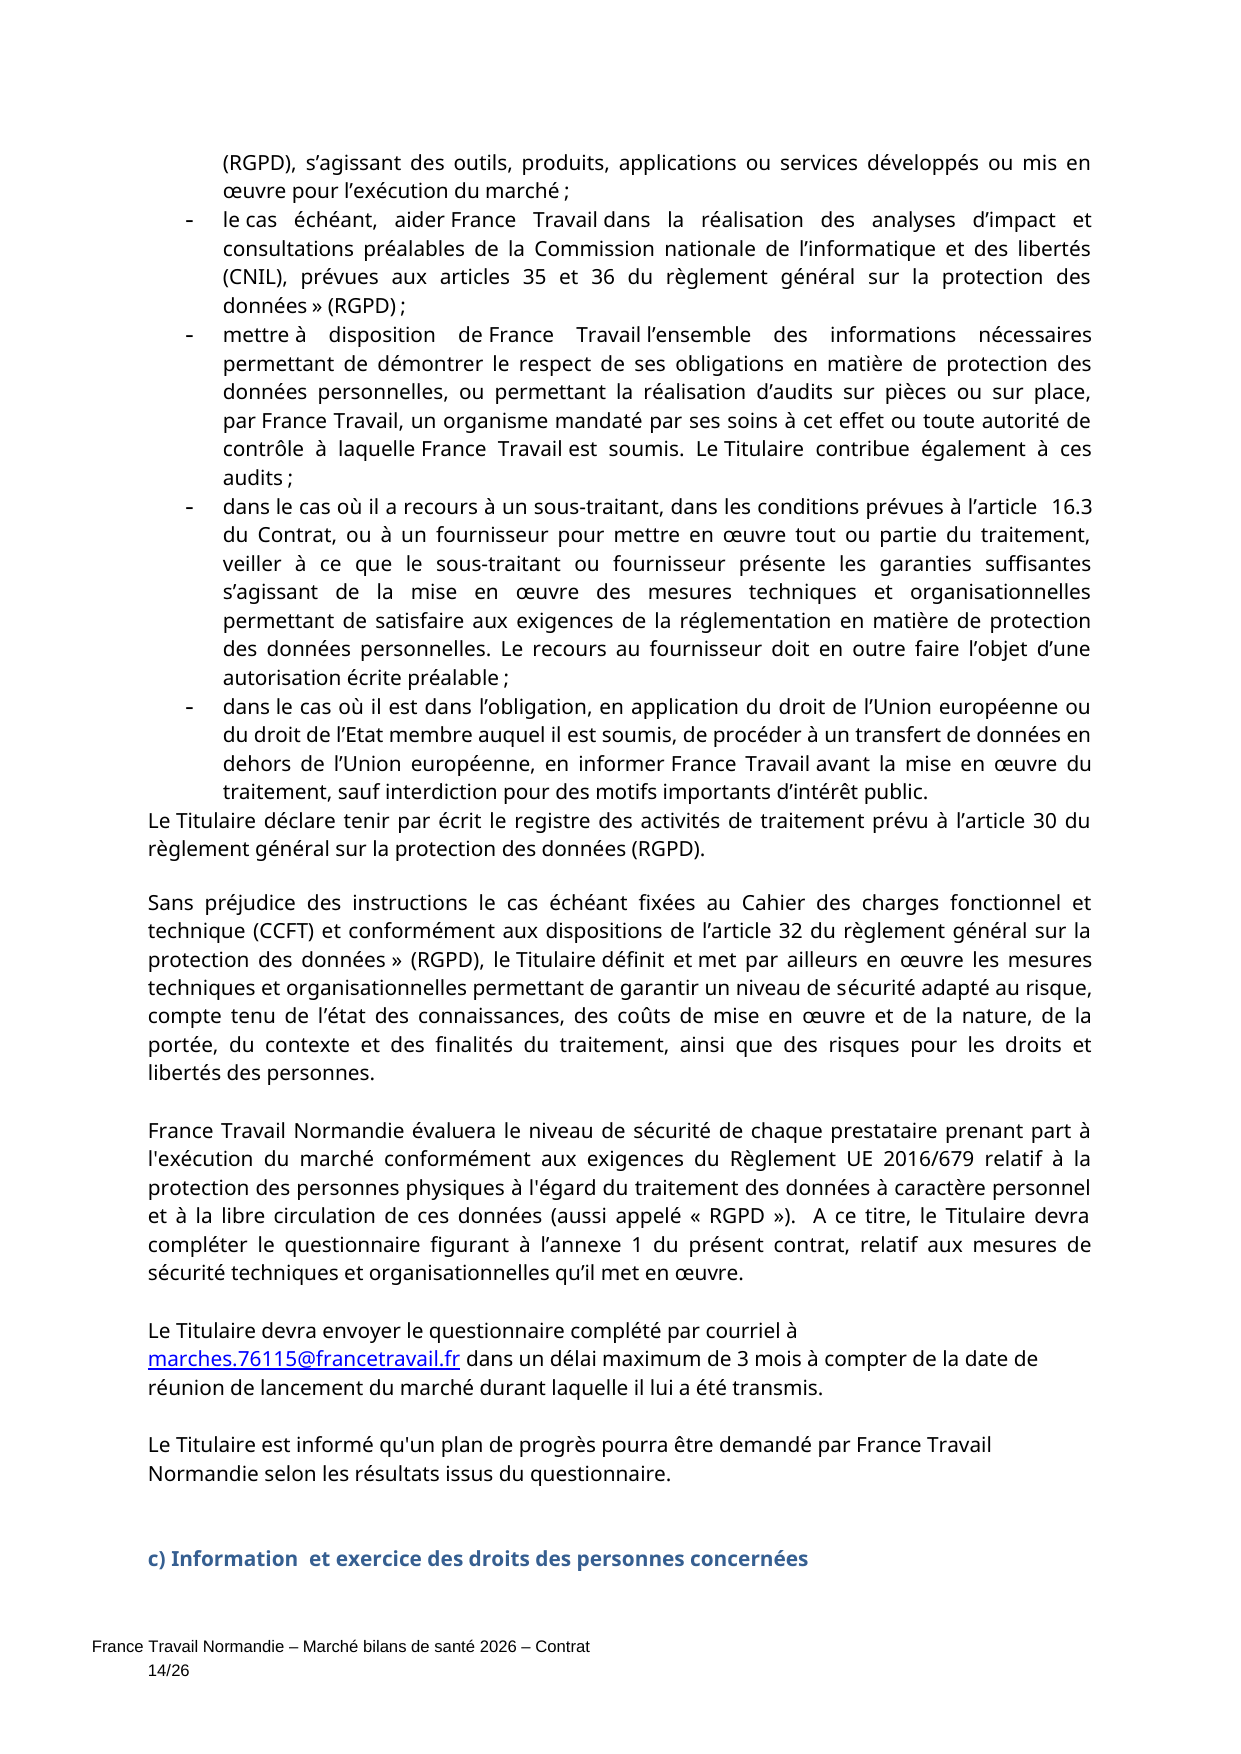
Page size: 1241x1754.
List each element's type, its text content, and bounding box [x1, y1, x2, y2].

text Sans préjudice des instructions le cas échéant fixées au Cahier des charges fonctionnel et technique (CCFT) et conformément aux dispositions de l’article 32 du règlement général sur la protection des données » (RGPD), le Titulaire définit et met par ailleurs en œuvre les mesures techniques et organisationnelles permettant de garantir un niveau de sécurité adapté au risque, compte tenu de l’état des connaissances, des coûts de mise en œuvre et de la nature, de la portée, du contexte et des finalités du traitement, ainsi que des risques pour les droits et libertés des personnes. [148, 1204, 1092, 1403]
text France Travail Normandie évaluera le niveau de sécurité de chaque prestataire prenant part à l'exécution du marché conformément aux exigences du Règlement UE 2016/679 relatif à la protection des personnes physiques à l'égard du traitement des données à caractère personnel et à la libre circulation de ces données (aussi appelé « RGPD »). A ce titre, le Titulaire devra compléter le questionnaire figurant à l’annexe 1 du présent contrat, relatif aux mesures de sécurité techniques et organisationnelles qu’il met en œuvre. [148, 1432, 1092, 1603]
list mettre à disposition de France Travail l’ensemble des informations nécessaires permettant de démontrer le respect de ses obligations en matière de protection des données personnelles, ou permettant la réalisation d’audits sur pièces ou sur place, par France Travail, un organisme mandaté par ses soins à cet effet ou toute autorité de contrôle à laquelle France Travail est soumis. Le Titulaire contribue également à ces audits ; [185, 635, 1092, 807]
list dans le cas où il a recours à un sous-traitant, dans les conditions prévues à l’article 16.3 du Contrat, ou à un fournisseur pour mettre en œuvre tout ou partie du traitement, veiller à ce que le sous-traitant ou fournisseur présente les garanties suffisantes s’agissant de la mise en œuvre des mesures techniques et organisationnelles permettant de satisfaire aux exigences de la réglementation en matière de protection des données personnelles. Le recours au fournisseur doit en outre faire l’objet d’une autorisation écrite préalable ; [185, 807, 1092, 1007]
text Le Titulaire déclare tenir par écrit le registre des activités de traitement prévu à l’article 30 du règlement général sur la protection des données (RGPD). [148, 1122, 1092, 1179]
list dans le cas où il est dans l’obligation, en application du droit de l’Union européenne ou du droit de l’Etat membre auquel il est soumis, de procéder à un transfert de données en dehors de l’Union européenne, en informer France Travail avant la mise en œuvre du traitement, sauf interdiction pour des motifs importants d’intérêt public. [185, 1007, 1092, 1122]
list garantir la confidentialité des données personnelles traitées. Notamment, le Titulaire veille à ce que les personnes autorisées à traiter les données respectent leur confidentialité et bénéficient d’une formation suffisante en matière de protection des données personnelles ; [185, 291, 1092, 406]
text Le Titulaire s’engage à : [148, 148, 1092, 176]
list le cas échéant, aider France Travail dans la réalisation des analyses d’impact et consultations préalables de la Commission nationale de l’informatique et des libertés (CNIL), prévues aux articles 35 et 36 du règlement général sur la protection des données » (RGPD) ; [185, 521, 1092, 635]
list prendre en compte les principes de protection des données dès la conception, ainsi que par défaut, prévus à l’article 25 du règlement général sur la protection des données » (RGPD), s’agissant des outils, produits, applications ou services développés ou mis en œuvre pour l’exécution du marché ; [185, 406, 1092, 521]
list traiter les données uniquement pour les finalités et selon les instructions figurant au Cahier des charges fonctionnel et technique (CCFT). Dans le cas où il considère qu’une instruction contrevient à la réglementation en matière de protection des données personnelles, le Titulaire en informe immédiatement France Travail ; [185, 176, 1092, 291]
